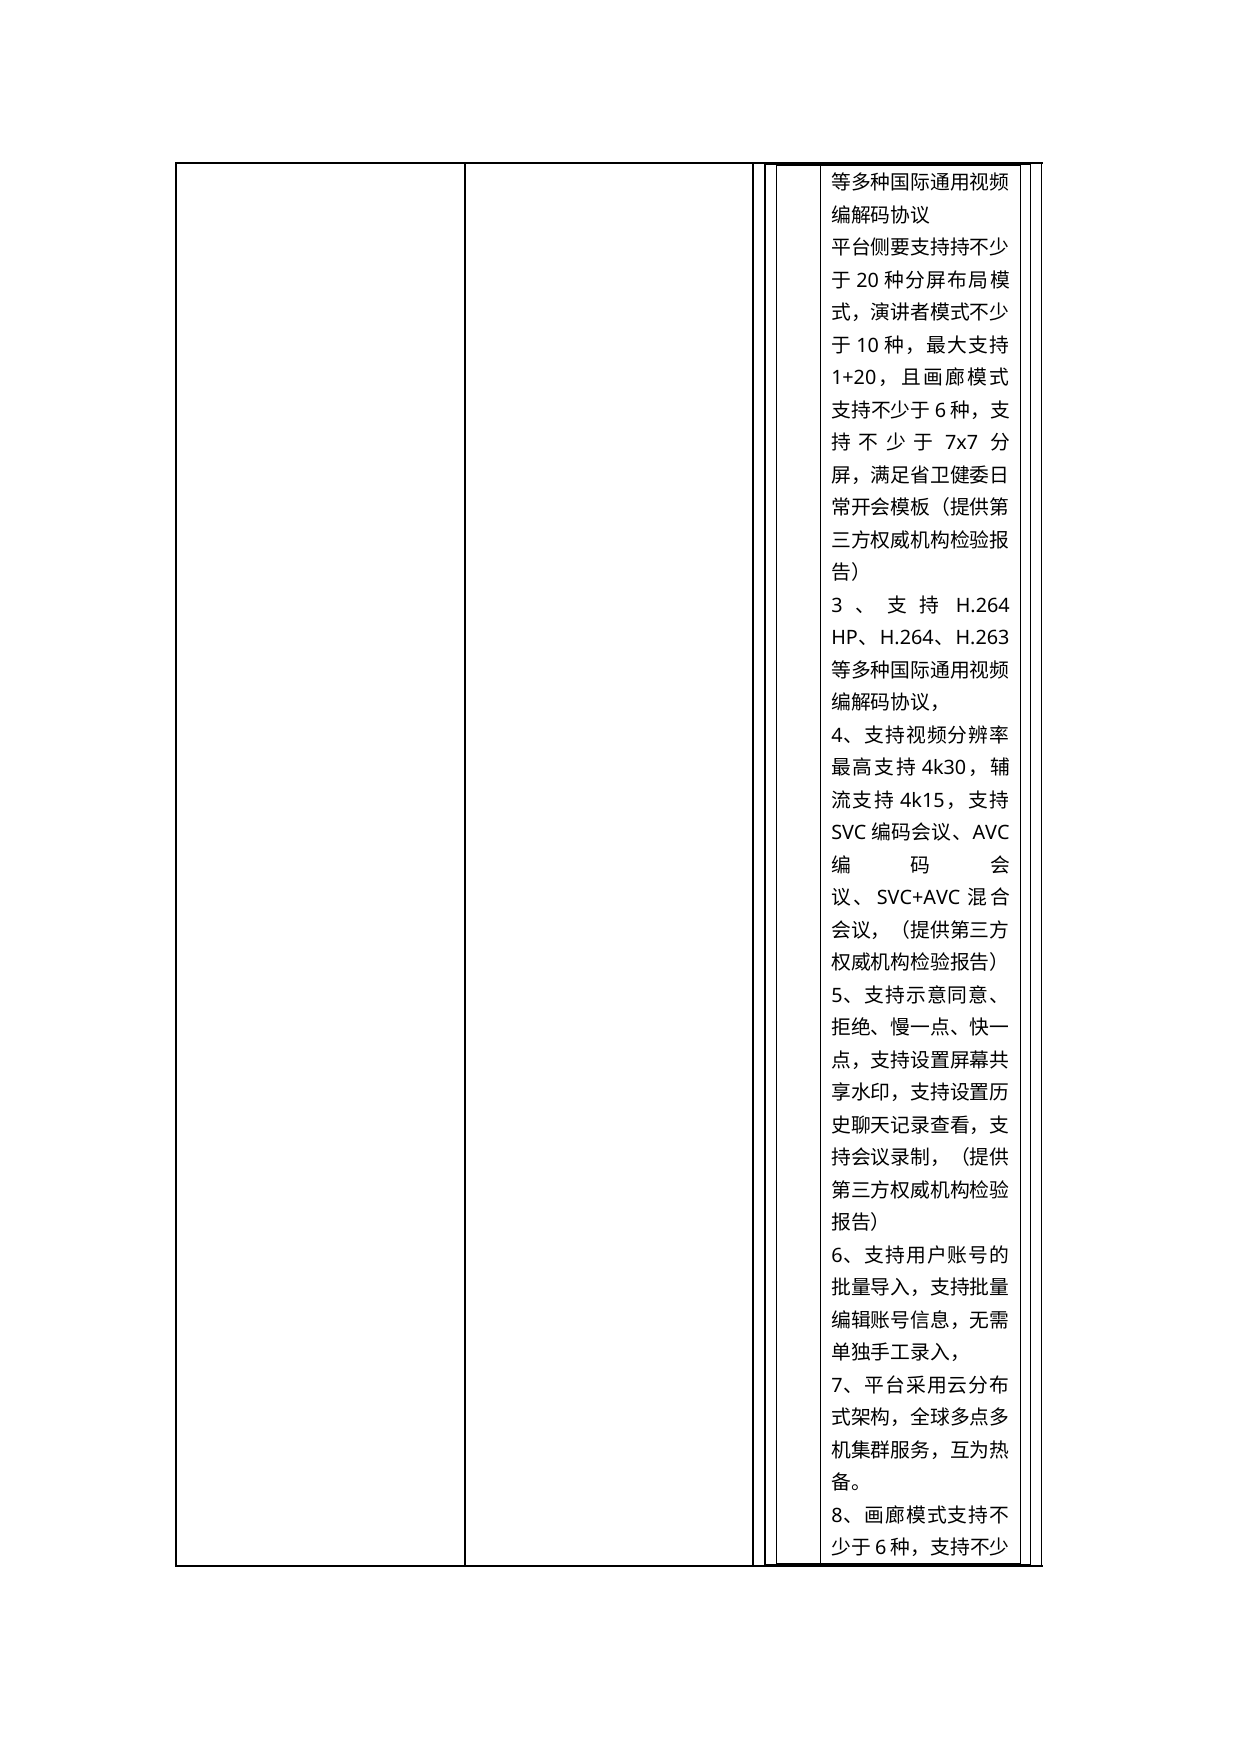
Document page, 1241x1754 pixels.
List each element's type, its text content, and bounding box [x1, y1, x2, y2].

table_cell [821, 166, 1020, 1563]
table_cell 1 [177, 164, 464, 1565]
table_cell [777, 166, 820, 1563]
table_cell [754, 164, 764, 1565]
table_cell [1021, 165, 1030, 1564]
table_cell [1031, 164, 1041, 1565]
table_cell [766, 165, 776, 1564]
table_cell [466, 164, 752, 1565]
